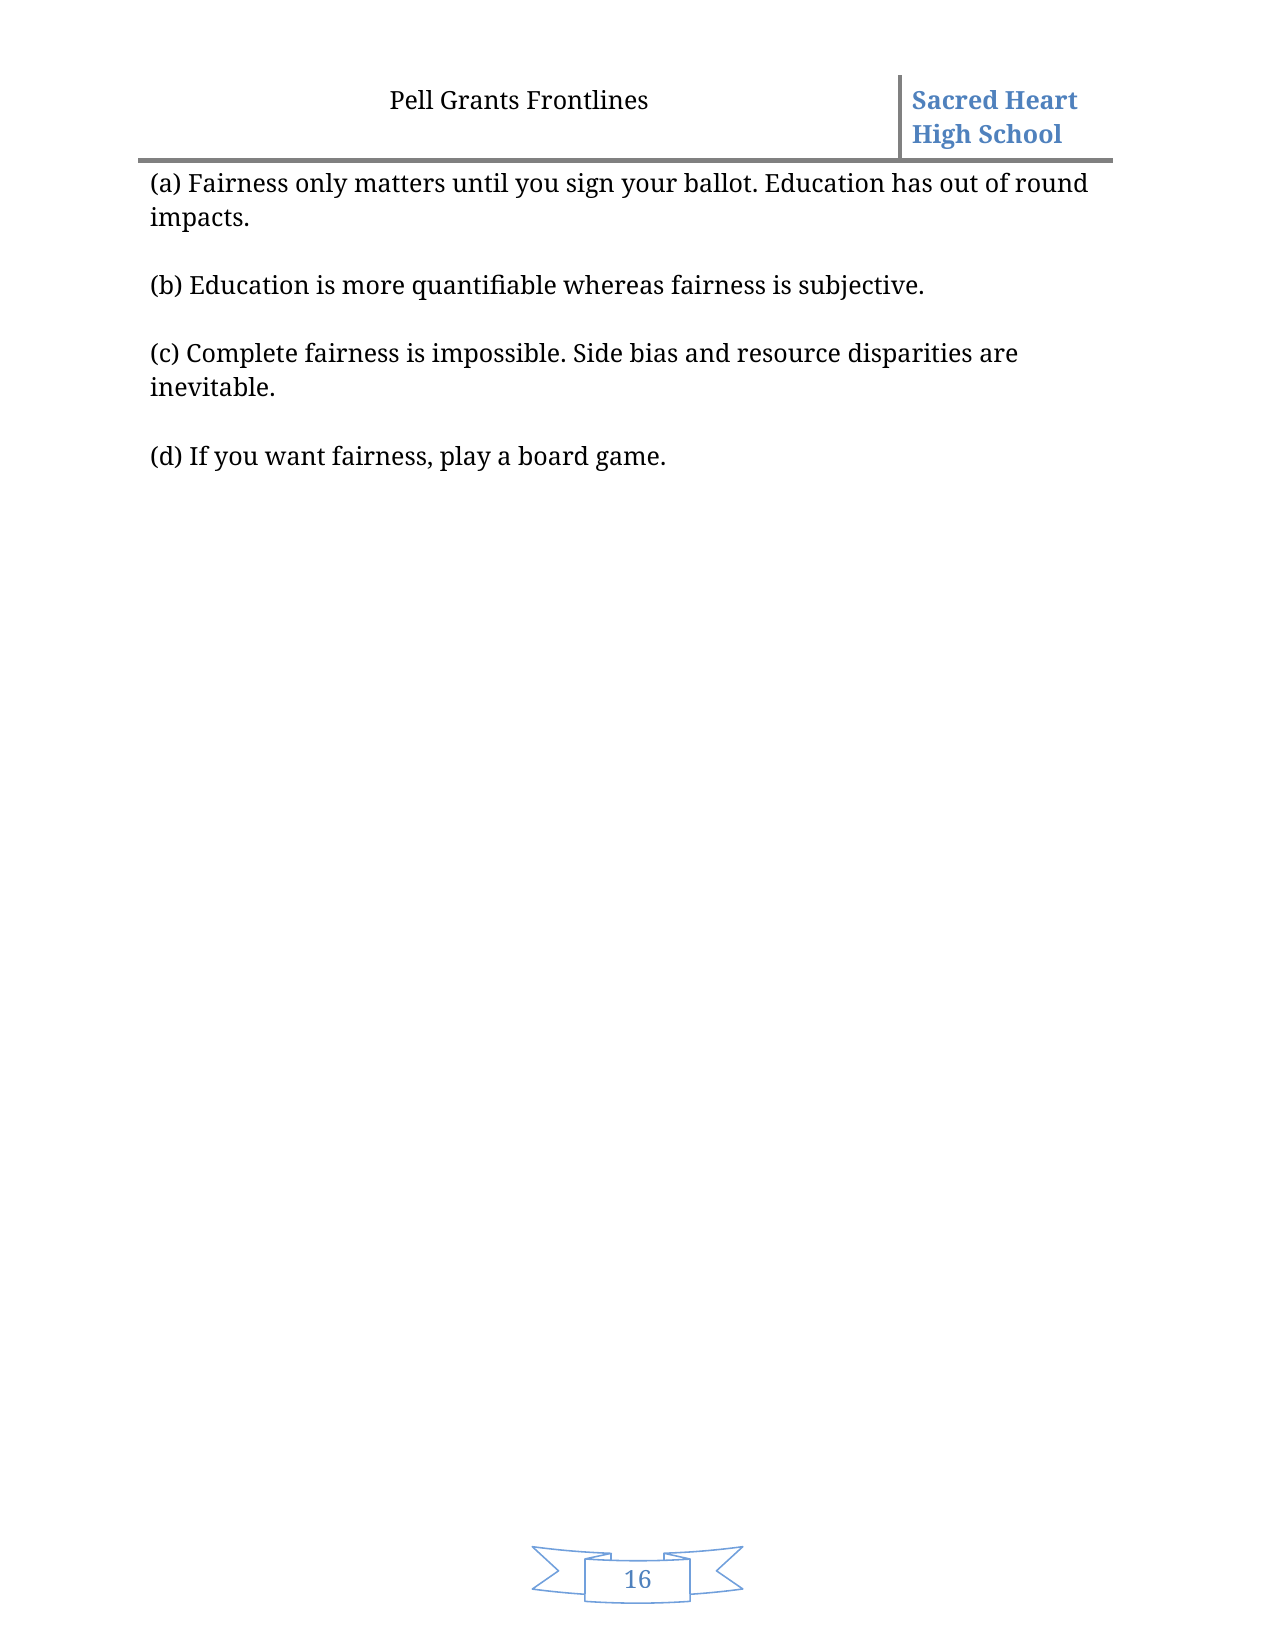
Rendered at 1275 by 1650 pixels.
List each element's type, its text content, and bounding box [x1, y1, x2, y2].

text (a) Fairness only matters until you sign your ballot. Education has out of round impacts. [150, 166, 1125, 234]
text (c) Complete fairness is impossible. Side bias and resource disparities are inevitable. [150, 336, 1125, 404]
text (d) If you want fairness, play a board game. [150, 438, 1125, 472]
text (b) Education is more quantifiable whereas fairness is subjective. [150, 268, 1125, 302]
